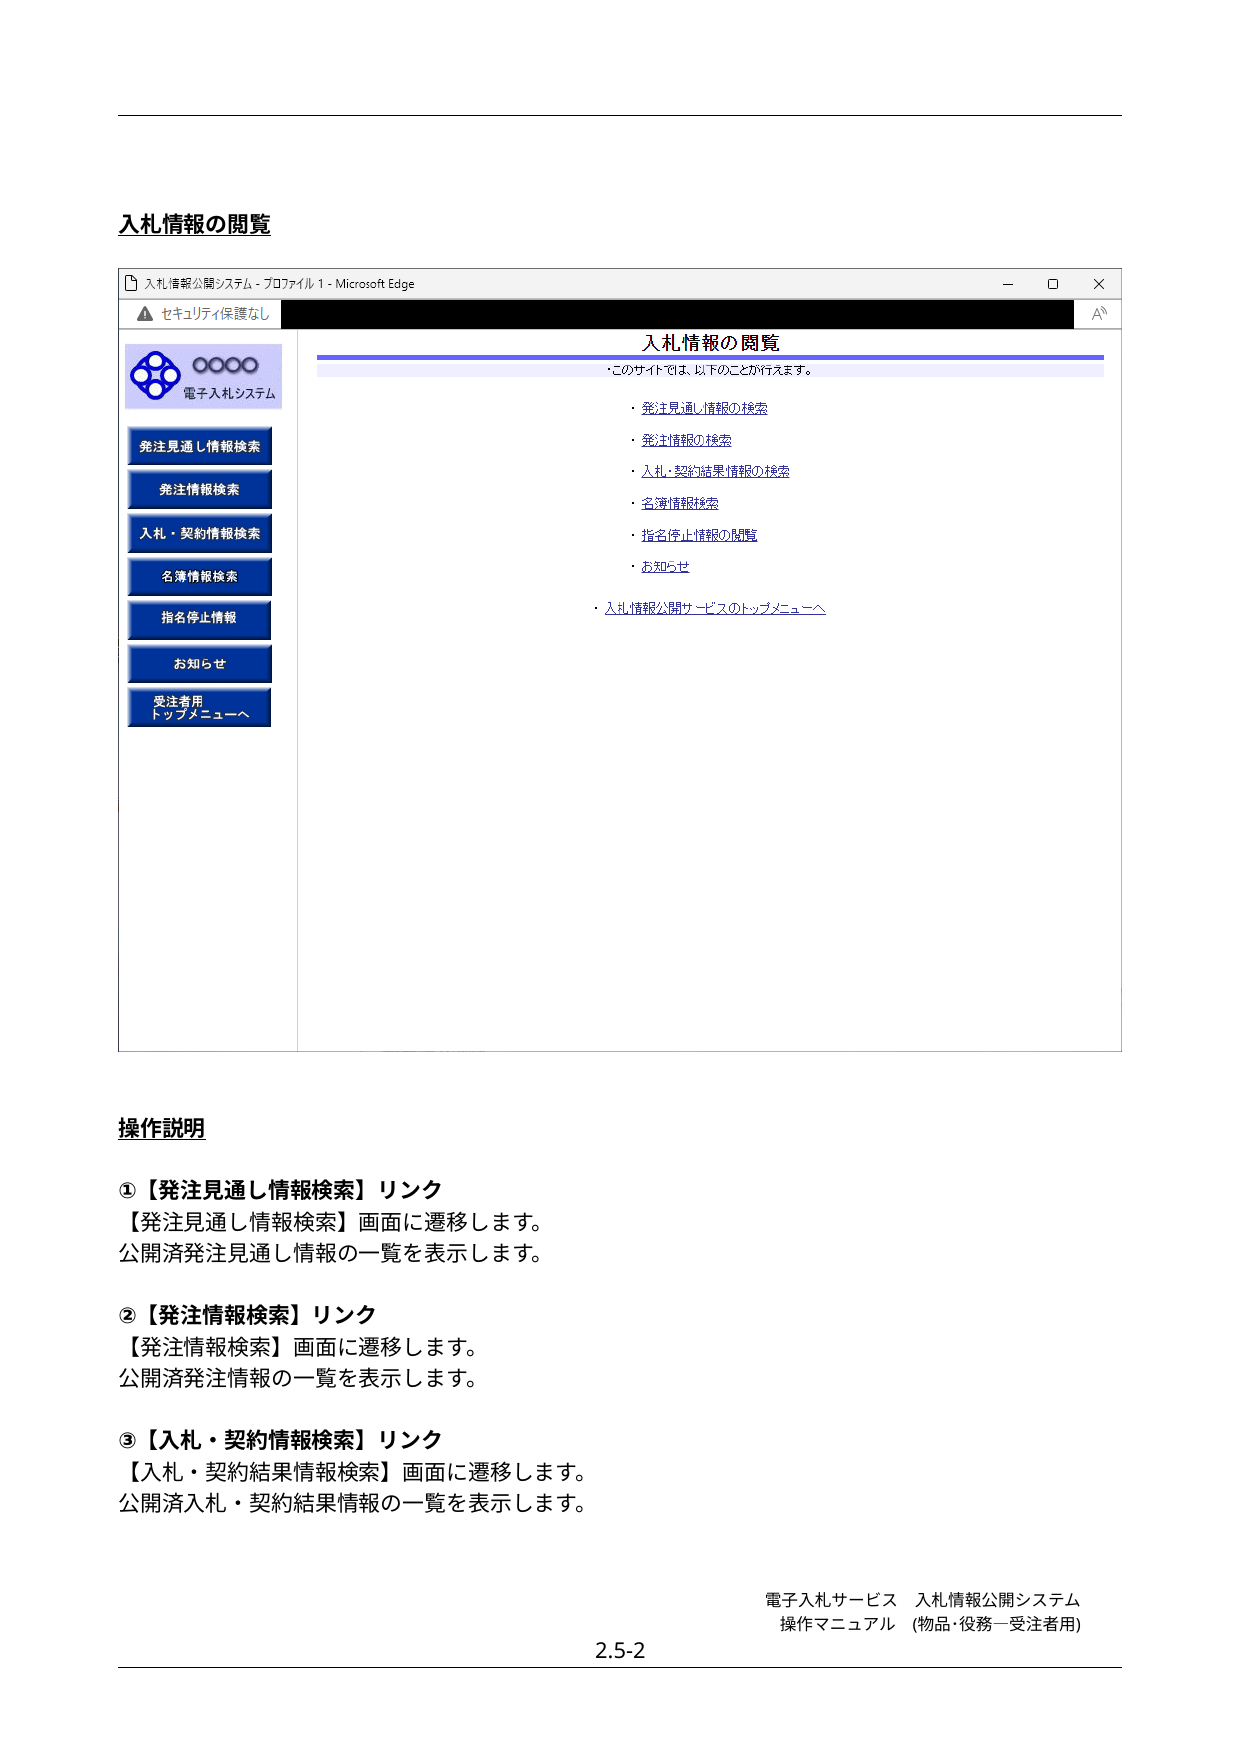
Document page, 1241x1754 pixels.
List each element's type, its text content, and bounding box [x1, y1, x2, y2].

text 公開済発注情報の一覧を表示します。 [118, 1361, 1122, 1393]
text 公開済入札・契約結果情報の一覧を表示します。 [118, 1486, 1122, 1518]
text 【発注見通し情報検索】画面に遷移します。 [118, 1205, 1122, 1236]
text 【発注情報検索】画面に遷移します。 [118, 1329, 1122, 1361]
text 公開済発注見通し情報の一覧を表示します。 [118, 1236, 1122, 1268]
text ②【発注情報検索】リンク [118, 1298, 1122, 1329]
text ①【発注見通し情報検索】リンク [118, 1173, 1122, 1205]
text 操作説明 [118, 1111, 1122, 1143]
text 【入札・契約結果情報検索】画面に遷移します。 [118, 1454, 1122, 1486]
picture [118, 268, 1122, 1052]
text ③【入札・契約情報検索】リンク [118, 1423, 1122, 1454]
subtitle 入札情報の閲覧 [118, 207, 1122, 239]
